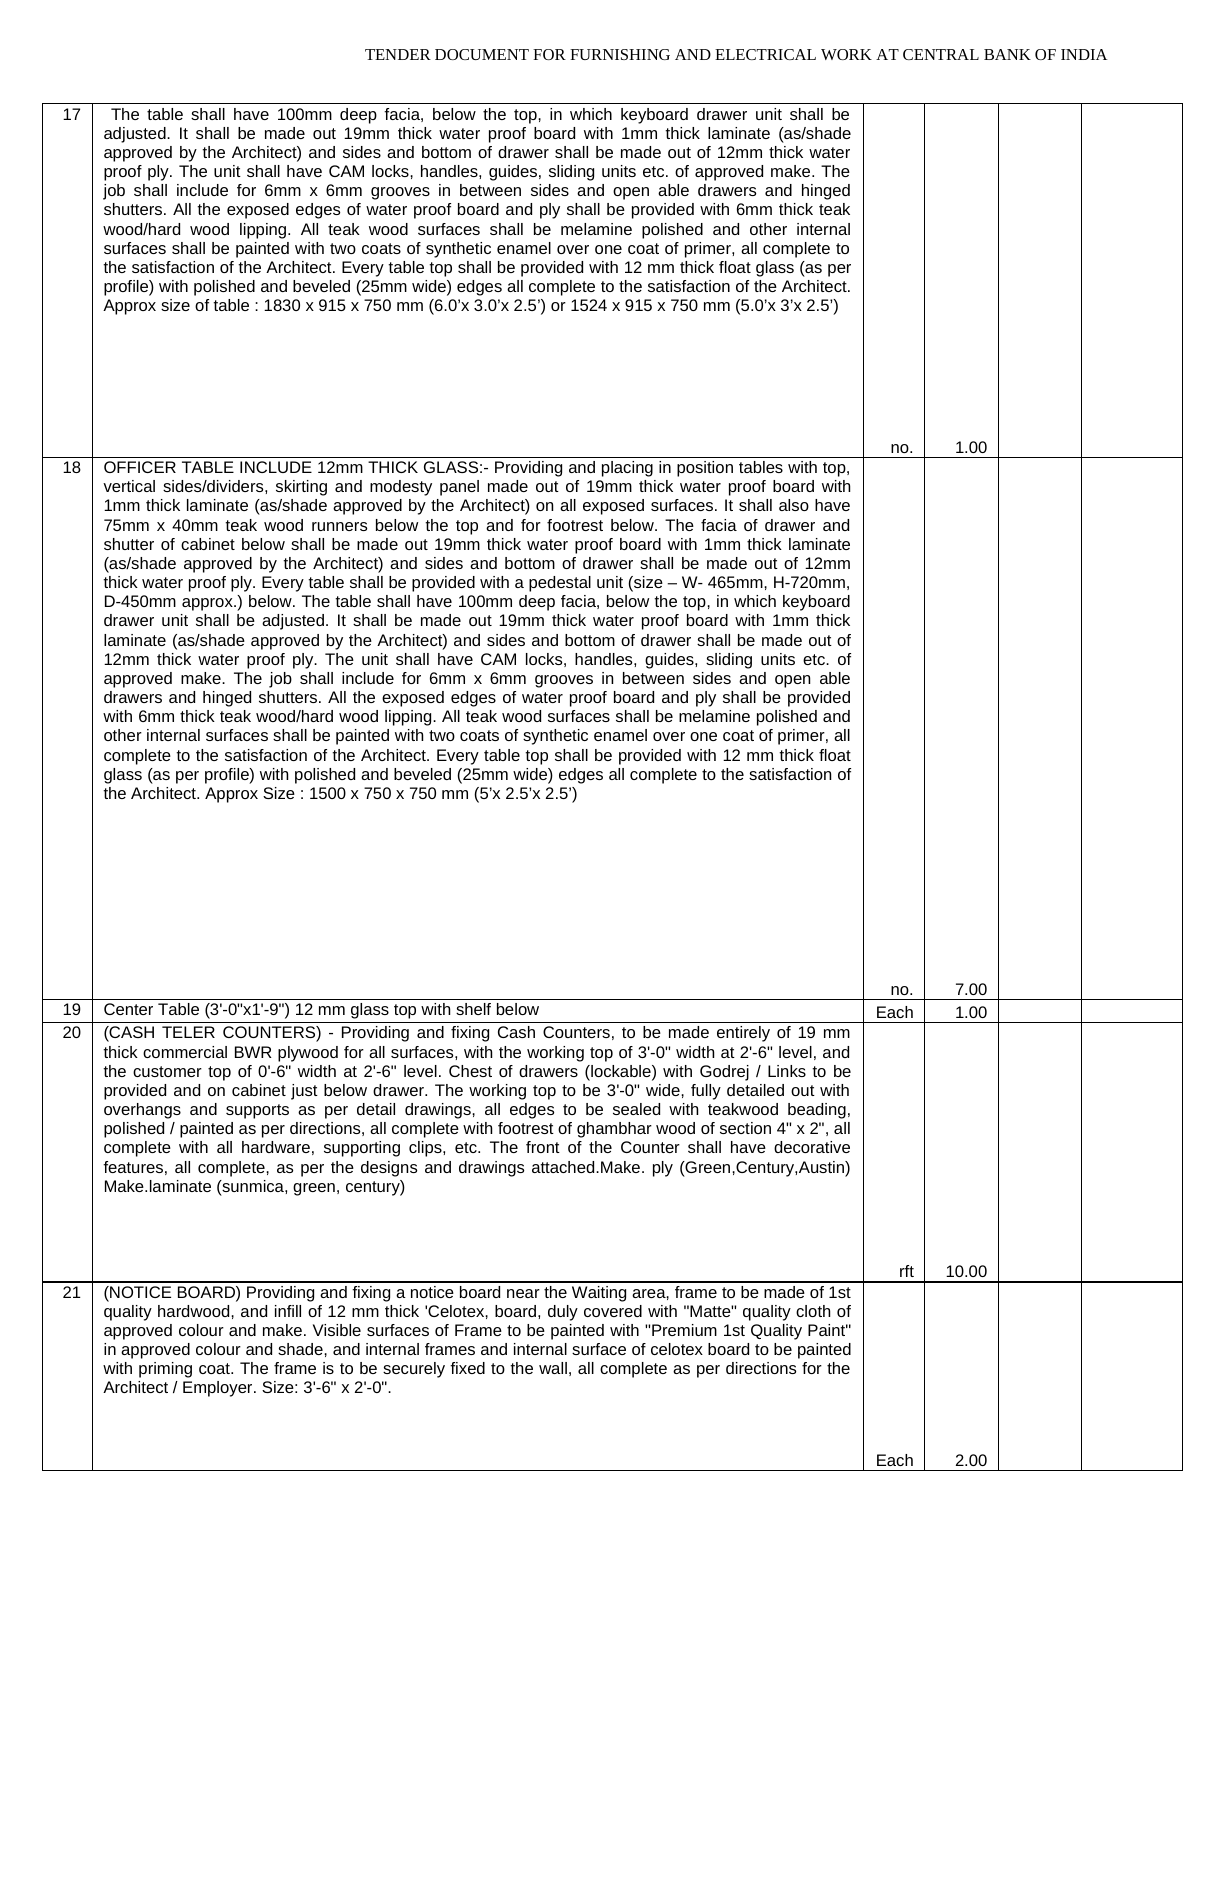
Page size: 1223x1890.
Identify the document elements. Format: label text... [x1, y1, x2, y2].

table_cell no. [864, 458, 924, 999]
table_cell [1082, 104, 1182, 457]
table_cell 2.00 [925, 1283, 998, 1470]
table_cell 20 [43, 1023, 92, 1281]
table_cell [1082, 1000, 1182, 1022]
table_cell 7.00 [925, 458, 998, 999]
table_cell [999, 104, 1081, 457]
table_cell [1082, 458, 1182, 999]
table_cell 18 [43, 458, 92, 999]
table_cell [999, 1000, 1081, 1022]
table_cell [999, 1023, 1081, 1281]
table_cell no. [864, 104, 924, 457]
table_cell 17 [43, 104, 92, 457]
table_cell 10.00 [925, 1023, 998, 1281]
table_cell 21 [43, 1283, 92, 1470]
table_cell [999, 1283, 1081, 1470]
table_cell [1082, 1283, 1182, 1470]
table_cell (NOTICE BOARD) Providing and fixing a notice board near the Waiting area, frame to be made of 1st quality hardwood, and infill of 12 mm thick 'Celotex, board, duly covered with "Matte" quality cloth of approved colour and make. Visible surfaces of Frame to be painted with "Premium 1st Quality Paint" in approved colour and shade, and internal frames and internal surface of celotex board to be painted with priming coat. The frame is to be securely fixed to the wall, all complete as per directions for the Architect / Employer. Size: 3'-6" x 2'-0". [93, 1283, 863, 1470]
table_cell Each [864, 1000, 924, 1022]
table_cell [999, 458, 1081, 999]
table_cell 1.00 [925, 1000, 998, 1022]
table_cell OFFICER TABLE INCLUDE 12mm THICK GLASS:- Providing and placing in position tables with top, vertical sides/dividers, skirting and modesty panel made out of 19mm thick water proof board with 1mm thick laminate (as/shade approved by the Architect) on all exposed surfaces. It shall also have 75mm x 40mm teak wood runners below the top and for footrest below. The facia of drawer and shutter of cabinet below shall be made out 19mm thick water proof board with 1mm thick laminate (as/shade approved by the Architect) and sides and bottom of drawer shall be made out of 12mm thick water proof ply. Every table shall be provided with a pedestal unit (size – W- 465mm, H-720mm, D-450mm approx.) below. The table shall have 100mm deep facia, below the top, in which keyboard drawer unit shall be adjusted. It shall be made out 19mm thick water proof board with 1mm thick laminate (as/shade approved by the Architect) and sides and bottom of drawer shall be made out of 12mm thick water proof ply. The unit shall have CAM locks, handles, guides, sliding units etc. of approved make. The job shall include for 6mm x 6mm grooves in between sides and open able drawers and hinged shutters. All the exposed edges of water proof board and ply shall be provided with 6mm thick teak wood/hard wood lipping. All teak wood surfaces shall be melamine polished and other internal surfaces shall be painted with two coats of synthetic enamel over one coat of primer, all complete to the satisfaction of the Architect. Every table top shall be provided with 12 mm thick float glass (as per profile) with polished and beveled (25mm wide) edges all complete to the satisfaction of the Architect. Approx Size : 1500 x 750 x 750 mm (5’x 2.5’x 2.5’) [93, 458, 863, 999]
table_cell rft [864, 1023, 924, 1281]
table_cell Each [864, 1283, 924, 1470]
table_cell 1.00 [925, 104, 998, 457]
table_cell The table shall have 100mm deep facia, below the top, in which keyboard drawer unit shall be adjusted. It shall be made out 19mm thick water proof board with 1mm thick laminate (as/shade approved by the Architect) and sides and bottom of drawer shall be made out of 12mm thick water proof ply. The unit shall have CAM locks, handles, guides, sliding units etc. of approved make. The job shall include for 6mm x 6mm grooves in between sides and open able drawers and hinged shutters. All the exposed edges of water proof board and ply shall be provided with 6mm thick teak wood/hard wood lipping. All teak wood surfaces shall be melamine polished and other internal surfaces shall be painted with two coats of synthetic enamel over one coat of primer, all complete to the satisfaction of the Architect. Every table top shall be provided with 12 mm thick float glass (as per profile) with polished and beveled (25mm wide) edges all complete to the satisfaction of the Architect. Approx size of table : 1830 x 915 x 750 mm (6.0’x 3.0’x 2.5’) or 1524 x 915 x 750 mm (5.0’x 3’x 2.5’) [93, 104, 863, 457]
table_cell [1082, 1023, 1182, 1281]
table_cell 19 [43, 1000, 92, 1022]
table_cell Center Table (3'-0"x1'-9") 12 mm glass top with shelf below [93, 1000, 863, 1022]
table_cell (CASH TELER COUNTERS) - Providing and fixing Cash Counters, to be made entirely of 19 mm thick commercial BWR plywood for all surfaces, with the working top of 3'-0" width at 2'-6" level, and the customer top of 0'-6" width at 2'-6" level. Chest of drawers (lockable) with Godrej / Links to be provided and on cabinet just below drawer. The working top to be 3'-0" wide, fully detailed out with overhangs and supports as per detail drawings, all edges to be sealed with teakwood beading, polished / painted as per directions, all complete with footrest of ghambhar wood of section 4" x 2", all complete with all hardware, supporting clips, etc. The front of the Counter shall have decorative features, all complete, as per the designs and drawings attached.Make. ply (Green,Century,Austin) Make.laminate (sunmica, green, century) [93, 1023, 863, 1281]
